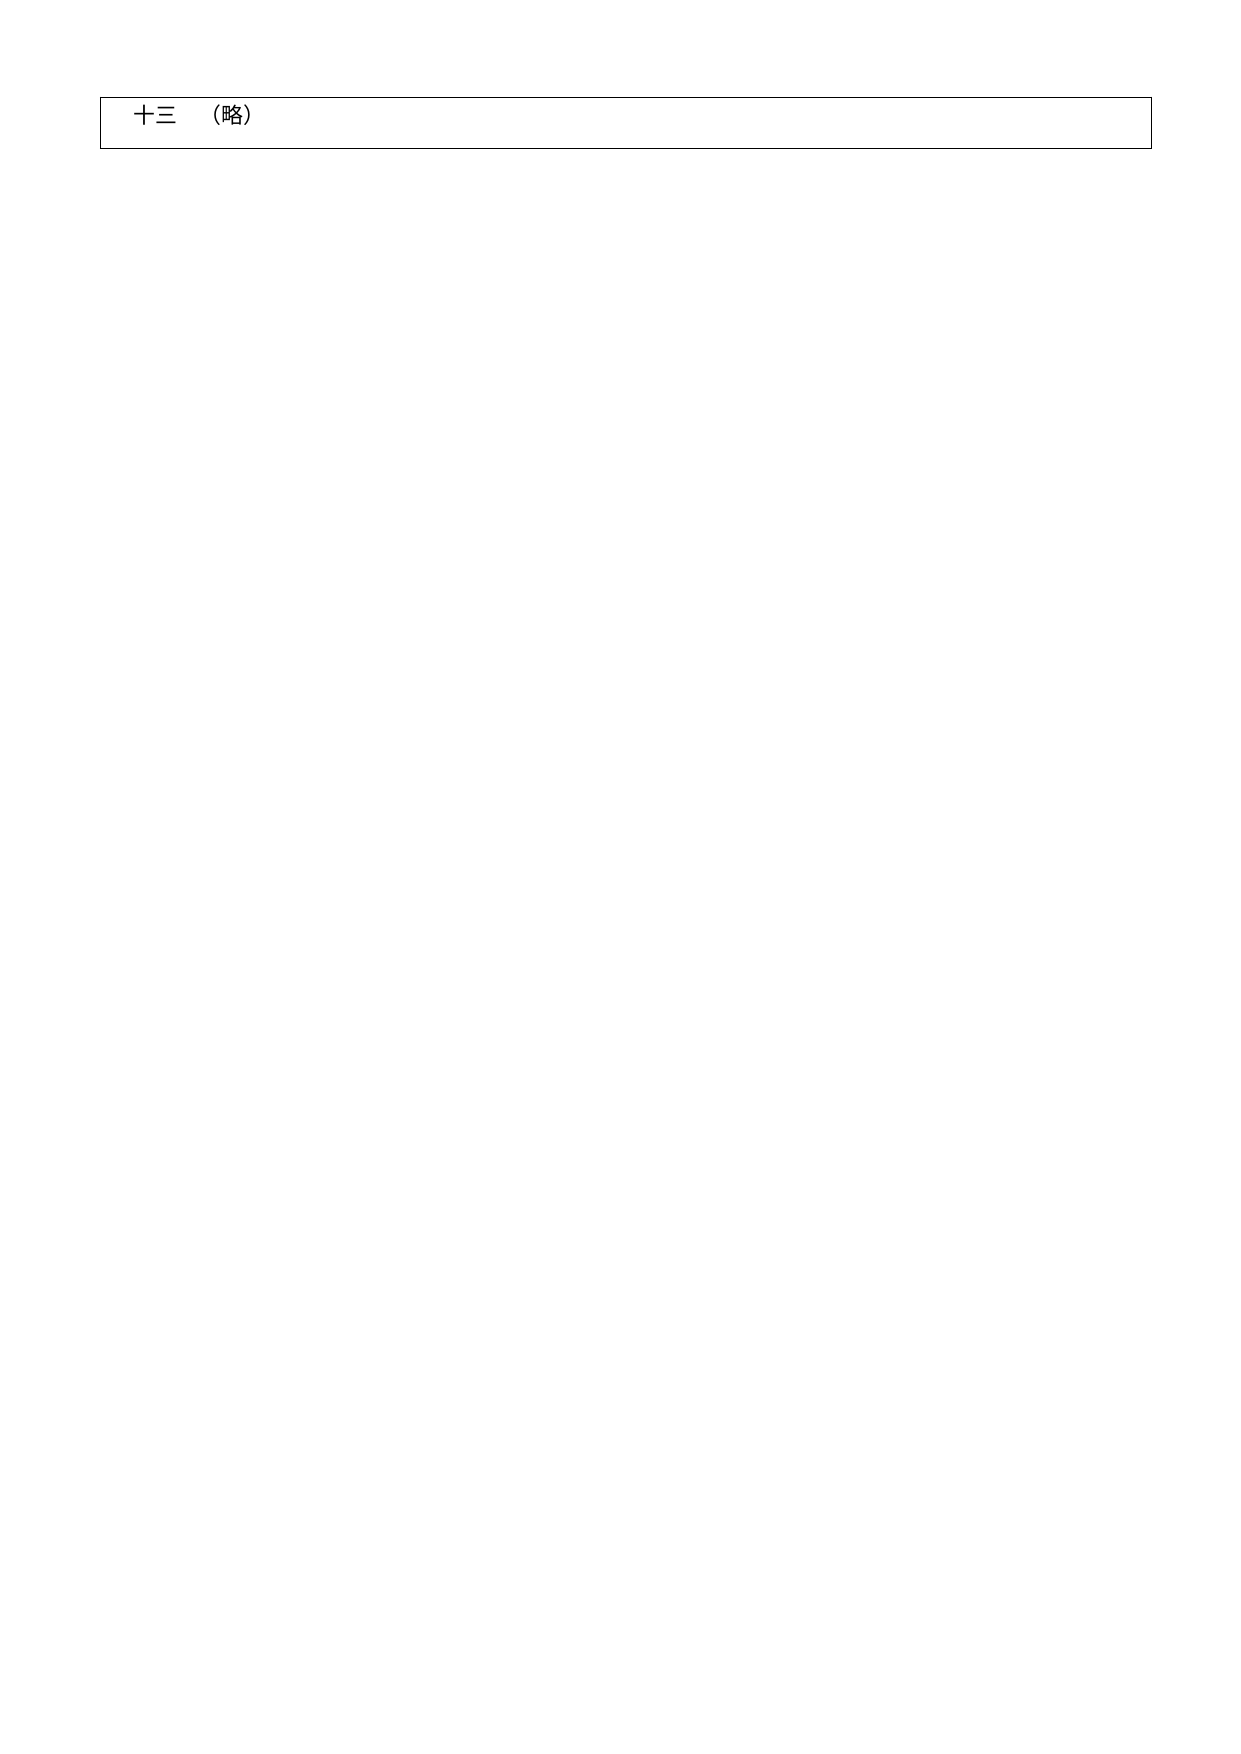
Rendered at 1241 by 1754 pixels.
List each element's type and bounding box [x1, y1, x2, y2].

table_header [101, 98, 1151, 148]
